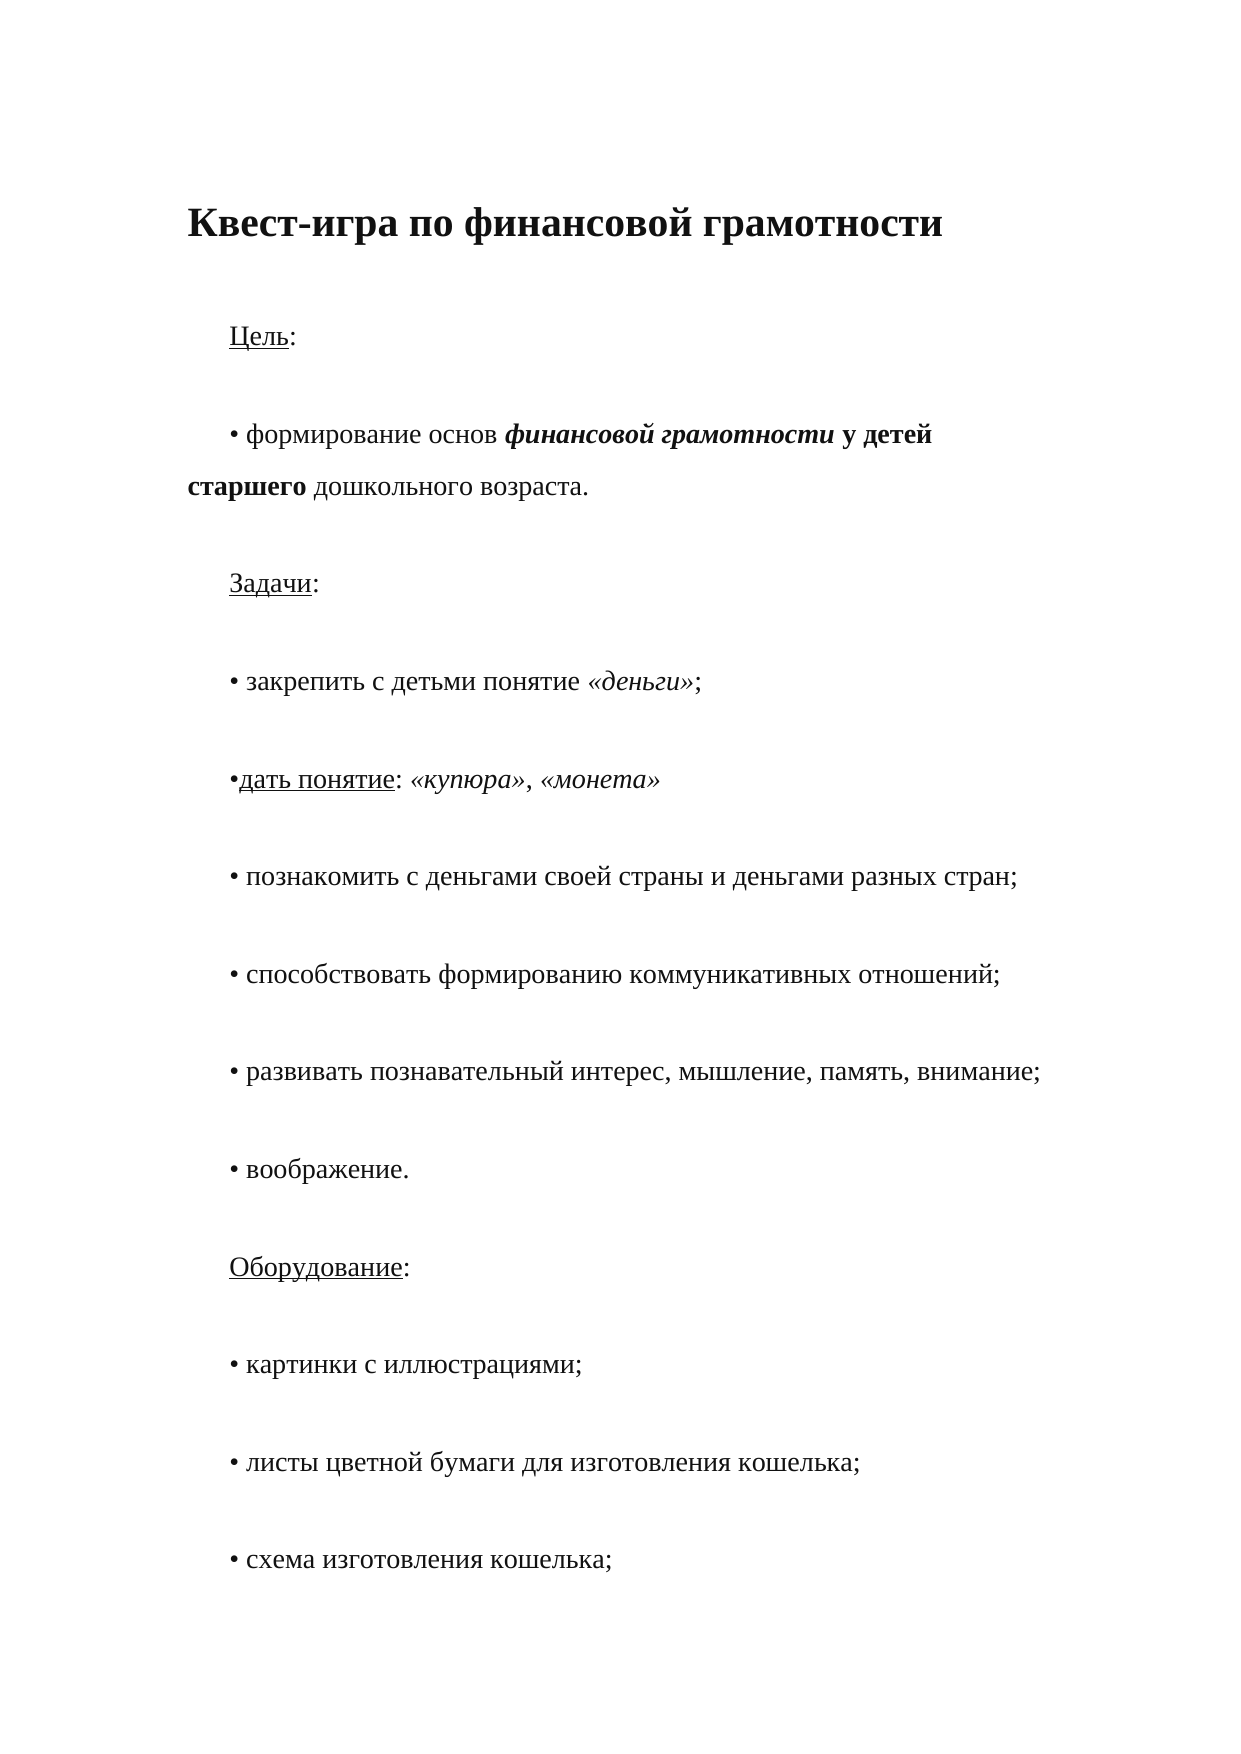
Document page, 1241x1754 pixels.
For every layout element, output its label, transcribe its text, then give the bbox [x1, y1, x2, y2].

text • закрепить с детьми понятие «деньги»; [187, 664, 1053, 696]
text • развивать познавательный интерес, мышление, память, внимание; [187, 1054, 1053, 1087]
text Задачи: [187, 566, 1053, 599]
text • листы цветной бумаги для изготовления кошелька; [187, 1445, 1053, 1477]
text • способствовать формированию коммуникативных отношений; [187, 957, 1053, 989]
text • формирование основ финансовой грамотности у детей старшего дошкольного возраста. [187, 417, 1053, 501]
text •дать понятие: «купюра», «монета» [187, 762, 1053, 794]
text • картинки с иллюстрациями; [187, 1347, 1053, 1380]
text Оборудование: [187, 1250, 1053, 1282]
text Квест-игра по финансовой грамотности [187, 197, 1053, 245]
text • воображение. [187, 1152, 1053, 1184]
text Цель: [187, 319, 1053, 352]
text • познакомить с деньгами своей страны и деньгами разных стран; [187, 859, 1053, 892]
text • схема изготовления кошелька; [187, 1542, 1053, 1575]
